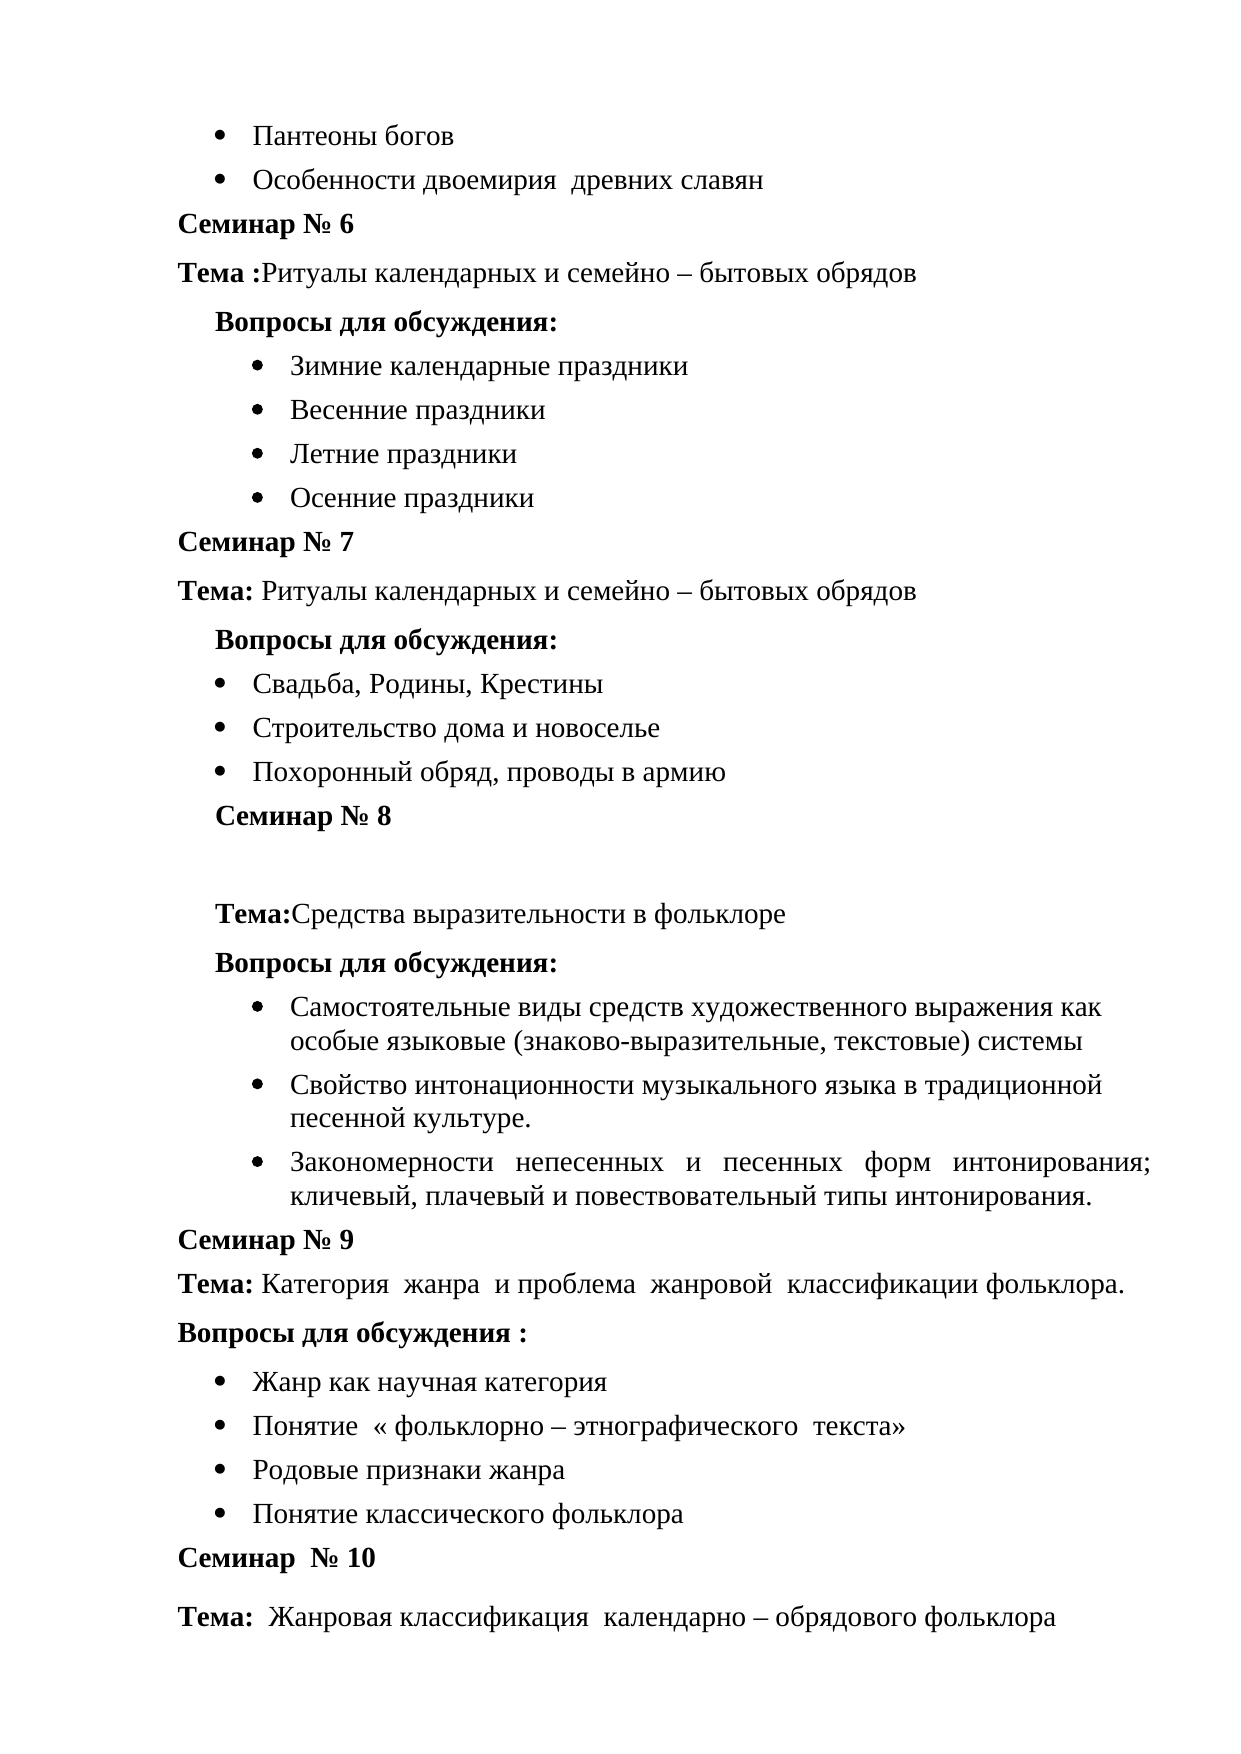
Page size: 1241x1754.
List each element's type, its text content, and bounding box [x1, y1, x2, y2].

list Родовые признаки жанра [215, 1452, 1152, 1486]
list Понятие « фольклорно – этнографического текста» [215, 1408, 1152, 1442]
list Закономерности непесенных и песенных форм интонирования; кличевый, плачевый и повествовательный типы интонирования. [252, 1144, 1152, 1212]
text Семинар № 10 [177, 1540, 1152, 1574]
text Тема: Категория жанра и проблема жанровой классификации фольклора. [177, 1266, 1152, 1299]
text Семинар № 8 [215, 798, 1152, 832]
list Осенние праздники [252, 480, 1152, 514]
text Тема: Жанровая классификация календарно – обрядового фольклора [177, 1599, 1152, 1633]
list Понятие классического фольклора [215, 1496, 1152, 1530]
list Похоронный обряд, проводы в армию [215, 754, 1152, 788]
list Весенние праздники [252, 392, 1152, 426]
list Пантеоны богов [215, 118, 1152, 152]
list Летние праздники [252, 436, 1152, 470]
text Вопросы для обсуждения : [177, 1315, 1152, 1348]
text Вопросы для обсуждения: [215, 304, 1152, 338]
text Тема:Средства выразительности в фольклоре [215, 896, 1152, 930]
list Жанр как научная категория [215, 1364, 1152, 1398]
text Вопросы для обсуждения: [215, 945, 1152, 979]
list Свойство интонационности музыкального языка в традиционной песенной культуре. [252, 1067, 1152, 1134]
list Особенности двоемирия древних славян [215, 162, 1152, 196]
list Строительство дома и новоселье [215, 710, 1152, 744]
list Свадьба, Родины, Крестины [215, 666, 1152, 700]
text Семинар № 7 [177, 524, 1152, 558]
text Семинар № 9 [177, 1222, 1152, 1256]
text Семинар № 6 [177, 206, 1152, 240]
text Вопросы для обсуждения: [215, 622, 1152, 656]
text Тема: Ритуалы календарных и семейно – бытовых обрядов [177, 573, 1152, 607]
list Самостоятельные виды средств художественного выражения как особые языковые (знаково-выразительные, текстовые) системы [252, 989, 1152, 1056]
text Тема :Ритуалы календарных и семейно – бытовых обрядов [177, 255, 1152, 289]
list Зимние календарные праздники [252, 348, 1152, 382]
